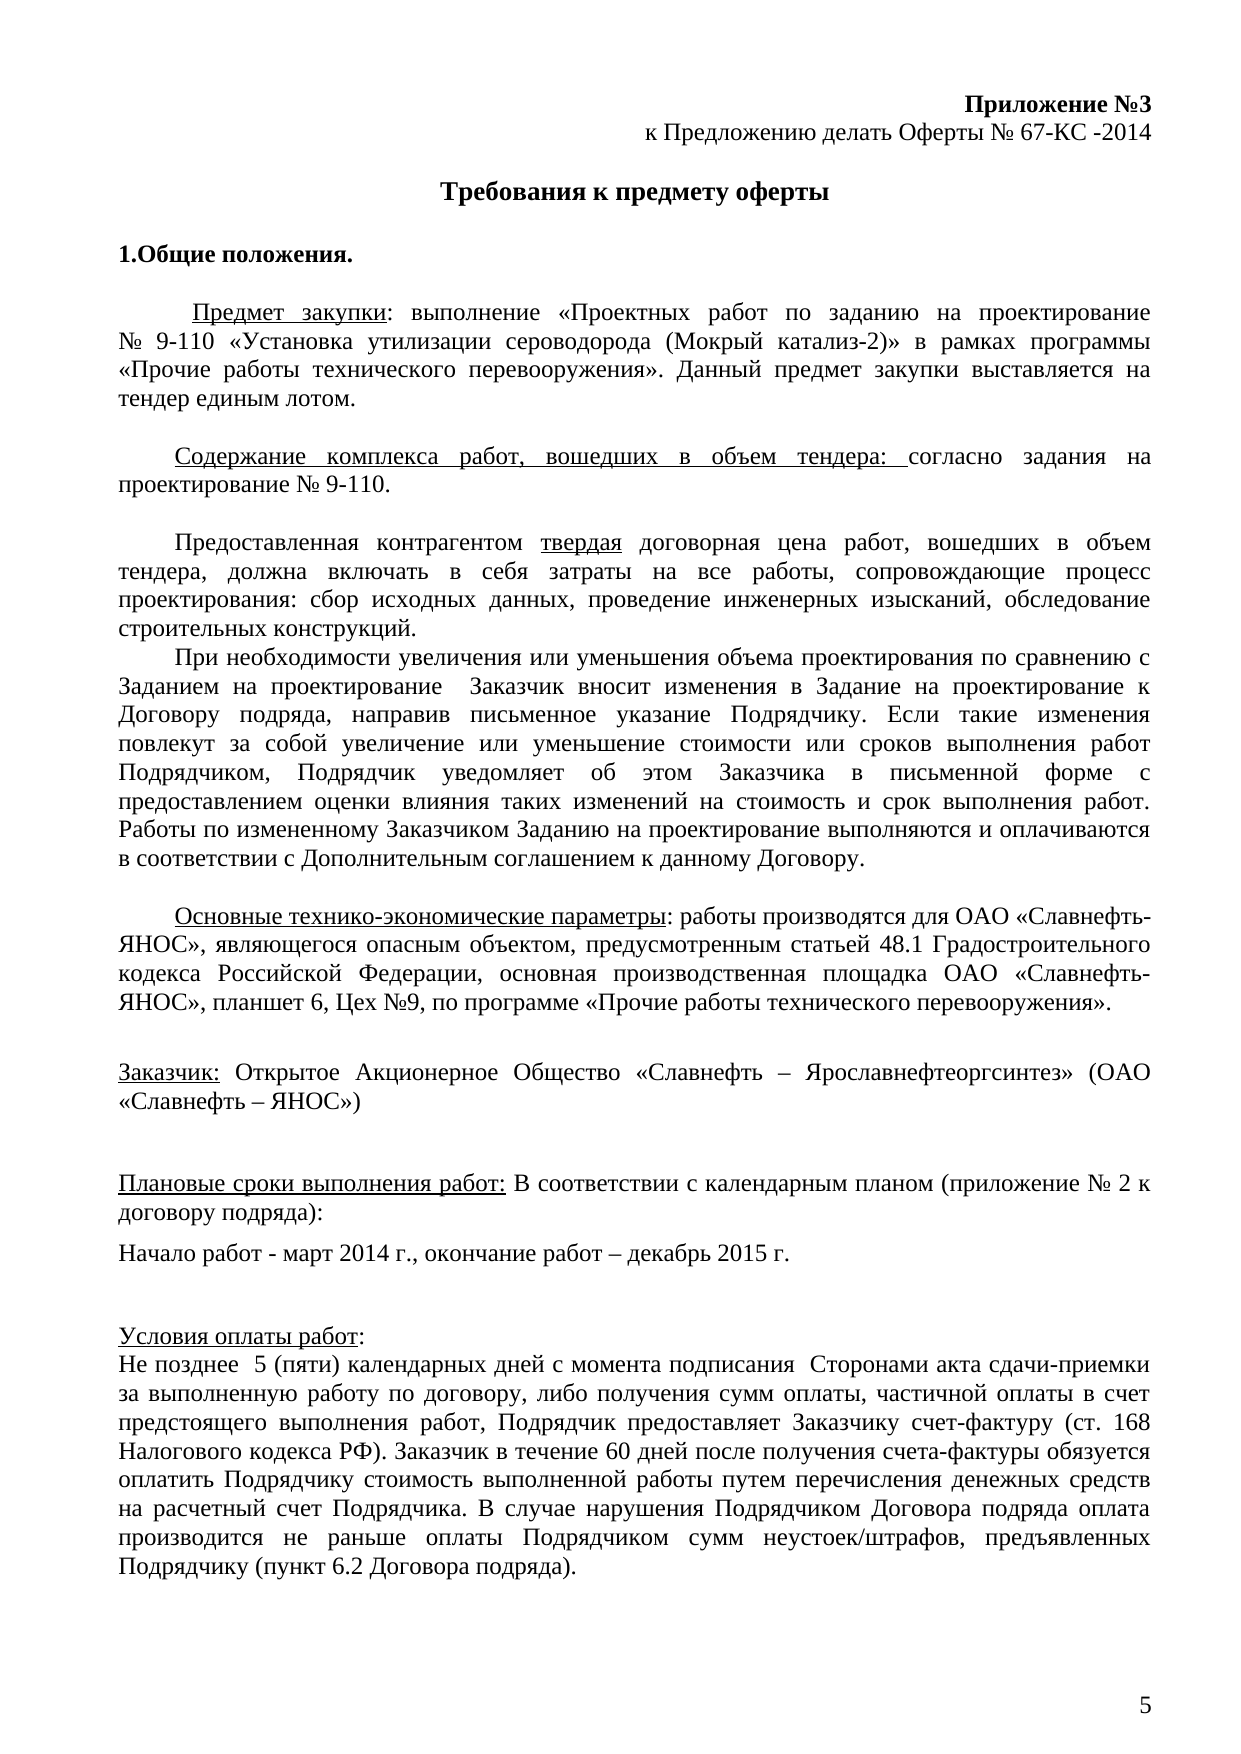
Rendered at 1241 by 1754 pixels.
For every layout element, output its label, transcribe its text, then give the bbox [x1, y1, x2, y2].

text Основные технико-экономические параметры: работы производятся для ОАО «Славнефть-ЯНОС», являющегося опасным объектом, предусмотренным статьей 48.1 Градостроительного кодекса Российской Федерации, основная производственная площадка ОАО «Славнефть-ЯНОС», планшет 6, Цех №9, по программе «Прочие работы технического перевооружения». [118, 901, 1152, 1016]
text Предоставленная контрагентом твердая договорная цена работ, вошедших в объем тендера, должна включать в себя затраты на все работы, сопровождающие процесс проектирования: сбор исходных данных, проведение инженерных изысканий, обследование строительных конструкций. [118, 527, 1152, 642]
text Содержание комплекса работ, вошедших в объем тендера: согласно задания на проектирование № 9-110. [118, 441, 1152, 498]
text Плановые сроки выполнения работ: В соответствии с календарным планом (приложение № 2 к договору подряда): [118, 1168, 1152, 1226]
text Заказчик: Открытое Акционерное Общество «Славнефть – Ярославнефтеоргсинтез» (ОАО «Славнефть – ЯНОС») [118, 1057, 1152, 1114]
text к Предложению делать Оферты № 67-КС -2014 [118, 117, 1152, 146]
subtitle Требования к предмету оферты [118, 175, 1152, 206]
text Приложение №3 [118, 89, 1152, 117]
text При необходимости увеличения или уменьшения объема проектирования по сравнению с Заданием на проектирование Заказчик вносит изменения в Задание на проектирование к Договору подряда, направив письменное указание Подрядчику. Если такие изменения повлекут за собой увеличение или уменьшение стоимости или сроков выполнения работ Подрядчиком, Подрядчик уведомляет об этом Заказчика в письменной форме с предоставлением оценки влияния таких изменений на стоимость и срок выполнения работ. Работы по измененному Заказчиком Заданию на проектирование выполняются и оплачиваются в соответствии с Дополнительным соглашением к данному Договору. [118, 642, 1152, 872]
text 1.Общие положения. [118, 239, 1152, 268]
text Начало работ - март 2014 г., окончание работ – декабрь 2015 г. [118, 1238, 1152, 1267]
text Не позднее 5 (пяти) календарных дней с момента подписания Сторонами акта сдачи-приемки за выполненную работу по договору, либо получения сумм оплаты, частичной оплаты в счет предстоящего выполнения работ, Подрядчик предоставляет Заказчику счет-фактуру (ст. 168 Налогового кодекса РФ). Заказчик в течение 60 дней после получения счета-фактуры обязуется оплатить Подрядчику стоимость выполненной работы путем перечисления денежных средств на расчетный счет Подрядчика. В случае нарушения Подрядчиком Договора подряда оплата производится не раньше оплаты Подрядчиком сумм неустоек/штрафов, предъявленных Подрядчику (пункт 6.2 Договора подряда). [118, 1349, 1152, 1579]
text Условия оплаты работ: [118, 1321, 1152, 1349]
text Предмет закупки: выполнение «Проектных работ по заданию на проектирование № 9-110 «Установка утилизации сероводорода (Мокрый катализ-2)» в рамках программы «Прочие работы технического перевооружения». Данный предмет закупки выставляется на тендер единым лотом. [118, 297, 1152, 412]
